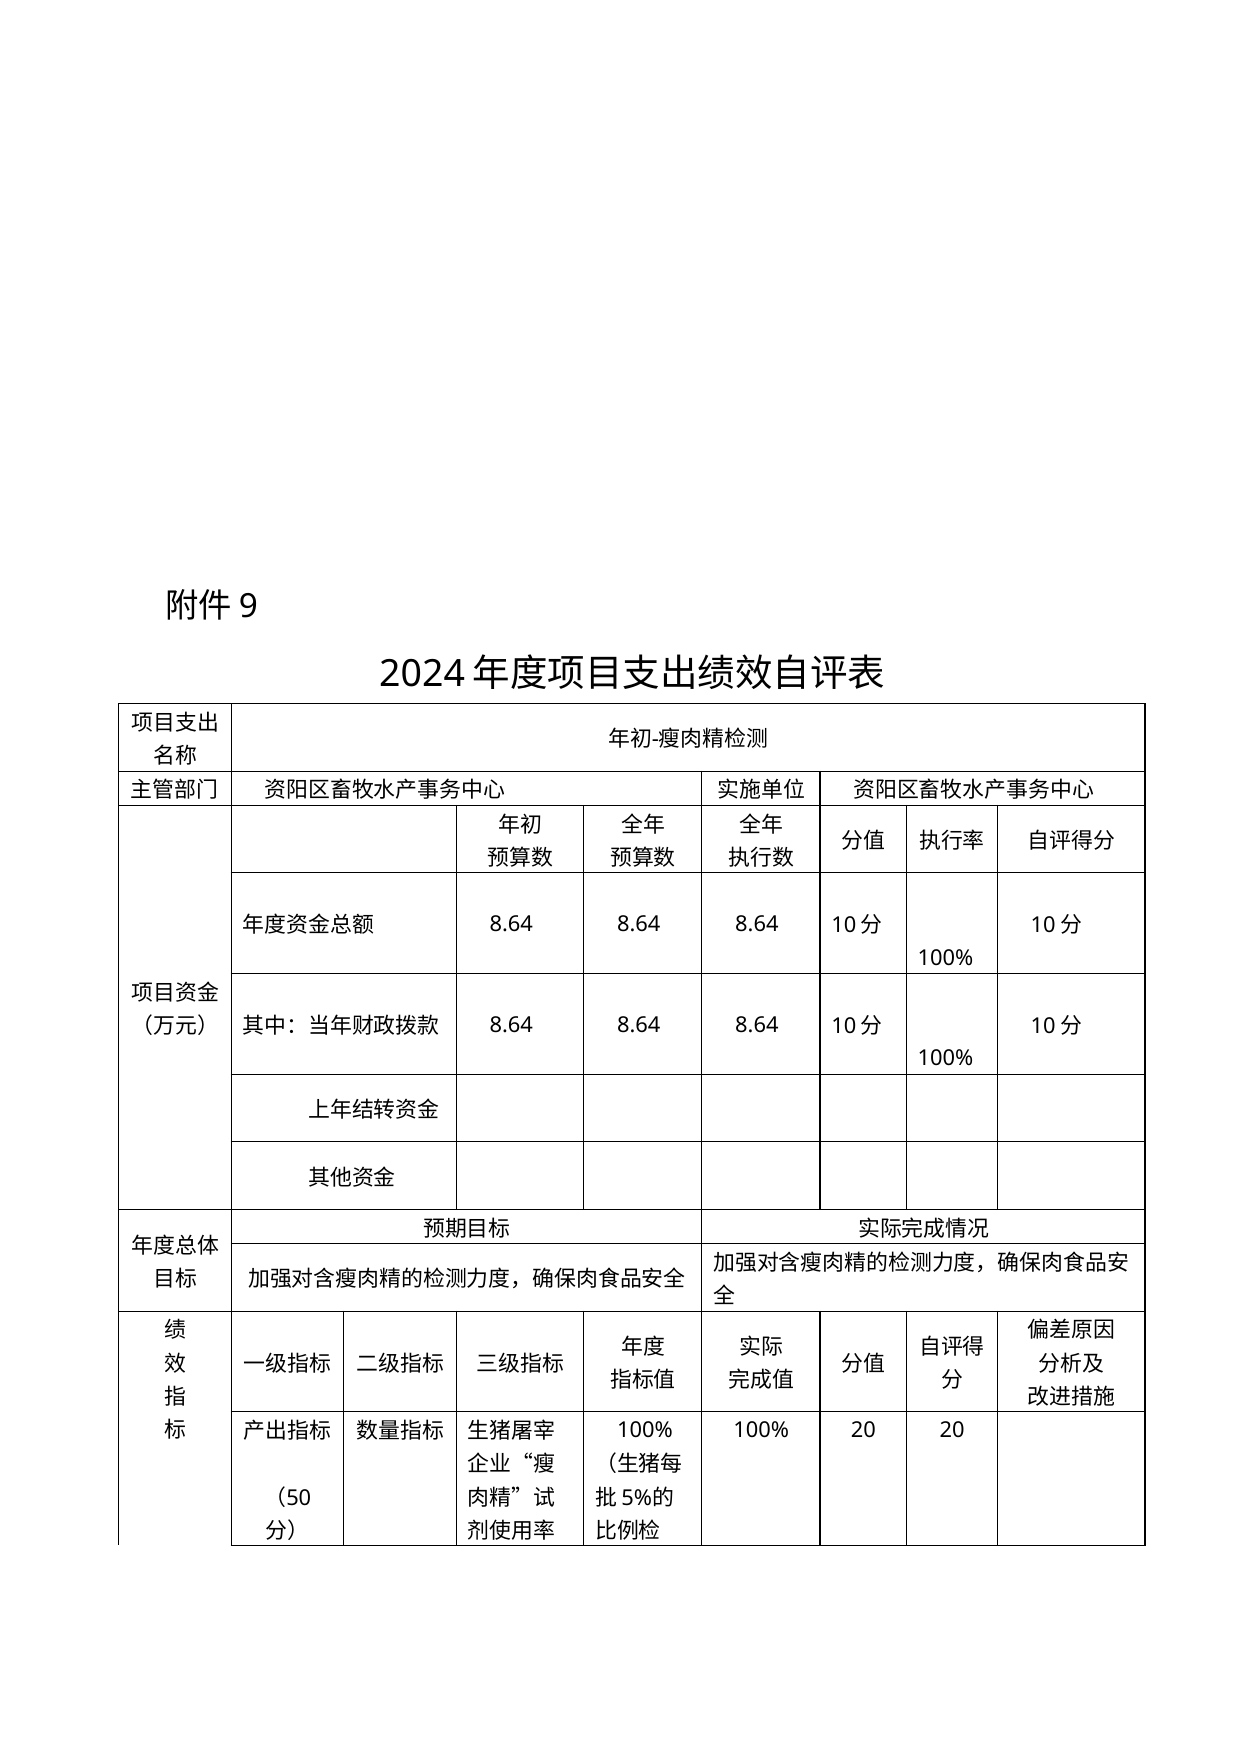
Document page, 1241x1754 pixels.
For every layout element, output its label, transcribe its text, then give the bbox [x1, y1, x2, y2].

table_cell [457, 1075, 583, 1141]
table_cell [232, 806, 456, 872]
table_cell 8.64 [457, 974, 583, 1074]
table_cell 其中：当年财政拨款 [232, 974, 456, 1074]
table_cell 8.64 [457, 873, 583, 973]
table_cell 执行率 [907, 806, 997, 872]
table_cell [584, 1075, 701, 1141]
table_cell 10分 [998, 974, 1144, 1074]
table_cell 三级指标 [457, 1312, 583, 1411]
table_cell 产出指标 （50分） [232, 1412, 343, 1545]
table_header 年初-瘦肉精检测 [232, 704, 1144, 771]
table_cell 100% [907, 873, 997, 973]
table_cell 全年 预算数 [584, 806, 701, 872]
table_cell 资阳区畜牧水产事务中心 [821, 772, 1144, 805]
table_cell 预期目标 [232, 1210, 701, 1243]
table_cell 主管部门 [119, 772, 231, 805]
table_cell 偏差原因 分析及 改进措施 [998, 1312, 1144, 1411]
table_cell [821, 1075, 906, 1141]
text 2024年度项目支出绩效自评表 [165, 637, 1098, 703]
table_cell 实际完成情况 [702, 1210, 1144, 1243]
table_cell 100%（生猪每批5%的比例检测） [584, 1412, 701, 1545]
table_cell 10分 [821, 873, 906, 973]
table_cell [907, 1142, 997, 1209]
table_cell 8.64 [702, 974, 819, 1074]
table_cell 8.64 [584, 974, 701, 1074]
table_cell 8.64 [584, 873, 701, 973]
table_cell 分值 [821, 806, 906, 872]
table_cell 100% [907, 974, 997, 1074]
table_cell 20 [821, 1412, 906, 1545]
table_cell 数量指标 [344, 1412, 456, 1545]
table_cell 一级指标 [232, 1312, 343, 1411]
table_cell [821, 1142, 906, 1209]
table_cell 全年 执行数 [702, 806, 819, 872]
table_cell [457, 1142, 583, 1209]
table_cell 10分 [998, 873, 1144, 973]
table_cell [998, 1142, 1144, 1209]
table_cell 自评得分 [907, 1312, 997, 1411]
table_cell 自评得分 [998, 806, 1144, 872]
table_cell 加强对含瘦肉精的检测力度，确保肉食品安全 [232, 1244, 701, 1311]
table_header 项目支出名称 [119, 704, 231, 771]
table_cell 年度总体目标 [119, 1210, 231, 1311]
table_cell 资阳区畜牧水产事务中心 [232, 772, 701, 805]
table_cell [998, 1075, 1144, 1141]
table_cell 二级指标 [344, 1312, 456, 1411]
table_cell 实施单位 [702, 772, 819, 805]
table_cell 20 [907, 1412, 997, 1545]
table_cell [702, 1142, 819, 1209]
table_cell 100% [702, 1412, 819, 1545]
text 附件9 [165, 570, 1098, 637]
table_cell [907, 1075, 997, 1141]
table_cell 加强对含瘦肉精的检测力度，确保肉食品安全 [702, 1244, 1144, 1311]
table_cell 生猪屠宰企业“瘦肉精”试剂使用率 [457, 1412, 583, 1545]
table_cell 年初 预算数 [457, 806, 583, 872]
table_cell 8.64 [702, 873, 819, 973]
table_cell 上年结转资金 [232, 1075, 456, 1141]
table_cell 项目资金 （万元） [119, 806, 231, 1209]
table_cell 绩 效 指 标 [119, 1312, 231, 1545]
table_cell 年度资金总额 [232, 873, 456, 973]
table_cell [702, 1075, 819, 1141]
table_cell 年度 指标值 [584, 1312, 701, 1411]
table_cell [998, 1412, 1144, 1545]
table_cell 其他资金 [232, 1142, 456, 1209]
table_cell 10分 [821, 974, 906, 1074]
table_cell 分值 [821, 1312, 906, 1411]
table_cell 实际 完成值 [702, 1312, 819, 1411]
table_cell [584, 1142, 701, 1209]
